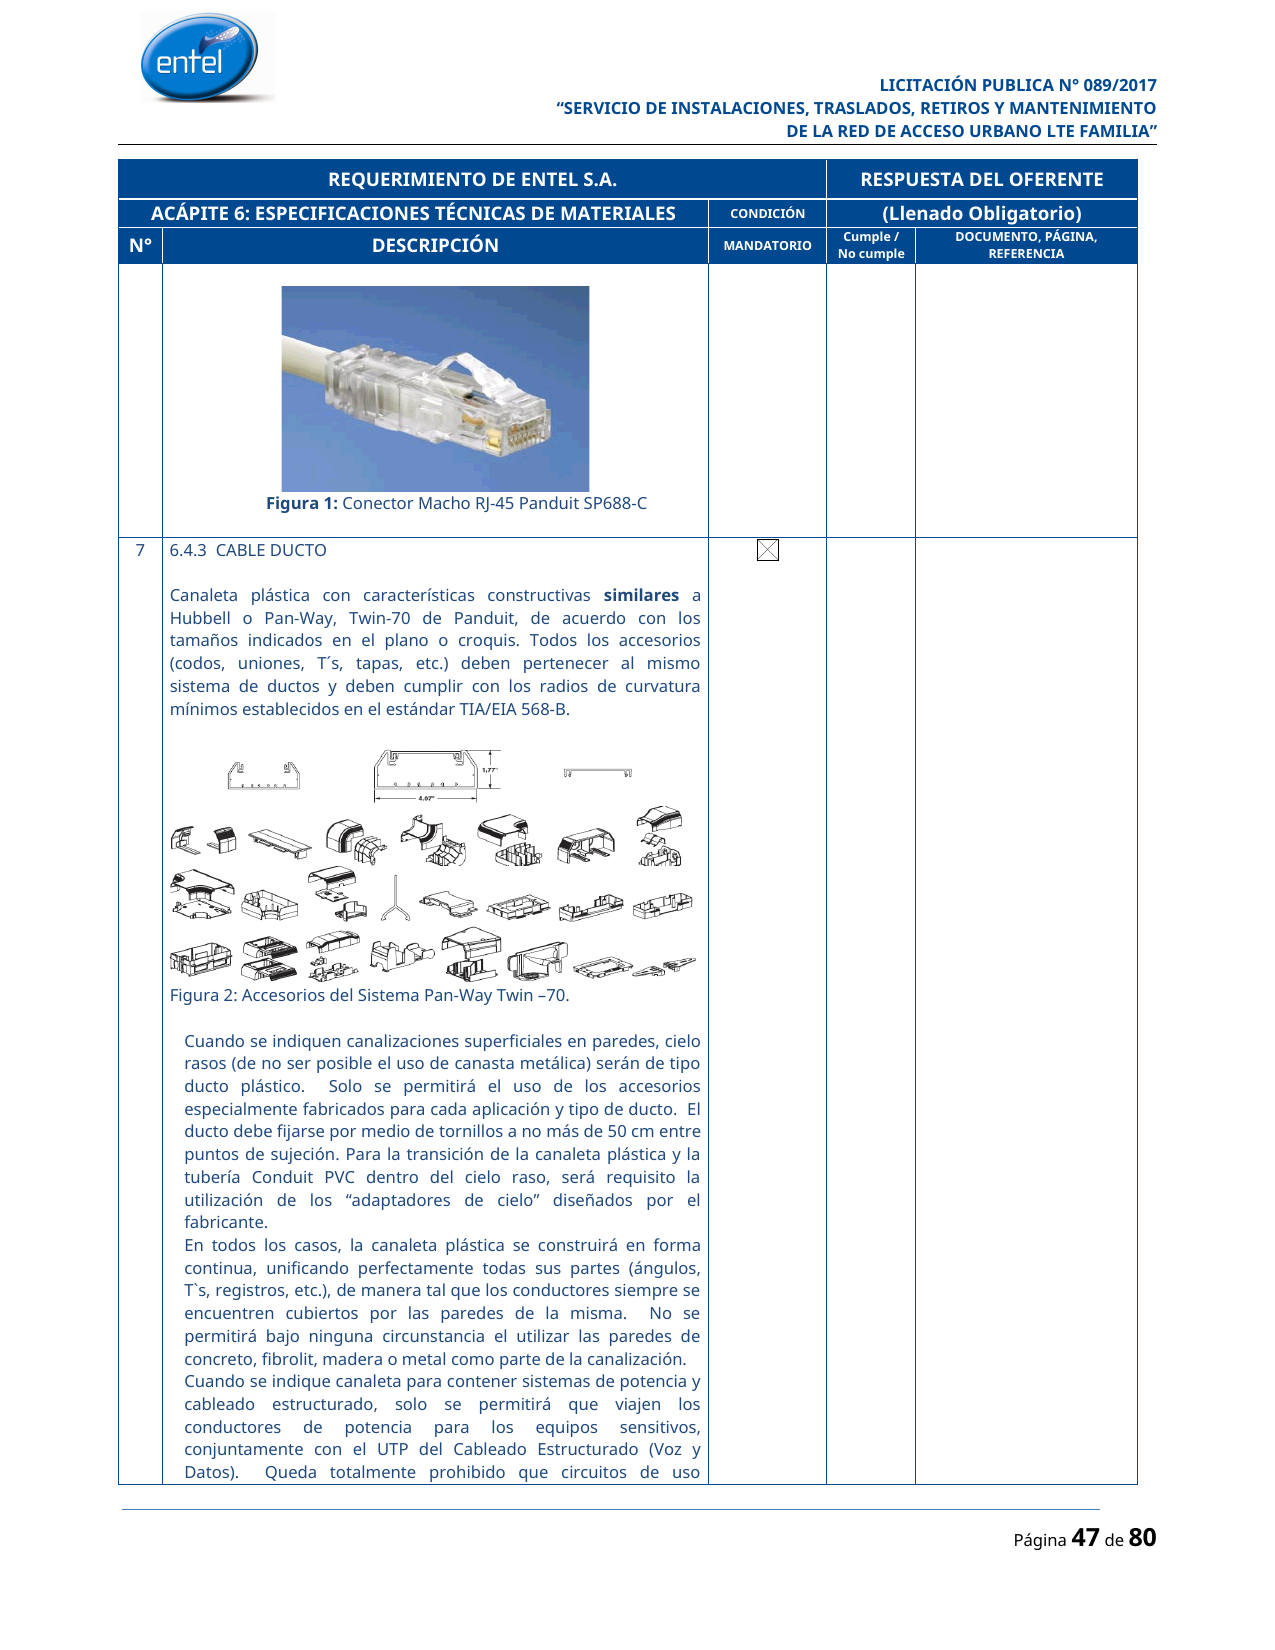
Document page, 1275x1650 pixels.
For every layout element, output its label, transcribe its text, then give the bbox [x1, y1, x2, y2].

table_cell DOCUMENTO, PÁGINA, REFERENCIA [916, 228, 1137, 263]
table_cell DESCRIPCIÓN [163, 228, 708, 263]
picture [140, 11, 276, 103]
table_cell ACÁPITE 6: ESPECIFICACIONES TÉCNICAS DE MATERIALES [119, 200, 708, 227]
table_cell 7 [119, 538, 162, 1483]
picture [281, 286, 590, 492]
table_cell N° [119, 228, 162, 263]
table_cell [827, 264, 915, 537]
picture [169, 742, 697, 984]
table_cell [709, 538, 826, 1483]
table_cell [916, 538, 1137, 1483]
table_cell [827, 538, 915, 1483]
table_cell (Llenado Obligatorio) [827, 200, 1137, 227]
table_cell MANDATORIO [709, 228, 826, 263]
table_header REQUERIMIENTO DE ENTEL S.A. [119, 160, 826, 198]
table_cell Cumple / No cumple [827, 228, 915, 263]
table_cell 6 [119, 264, 162, 537]
table_header RESPUESTA DEL OFERENTE [827, 160, 1137, 198]
table_cell [916, 264, 1137, 537]
table_cell [709, 264, 826, 537]
table_cell CONDICIÓN [709, 200, 826, 227]
